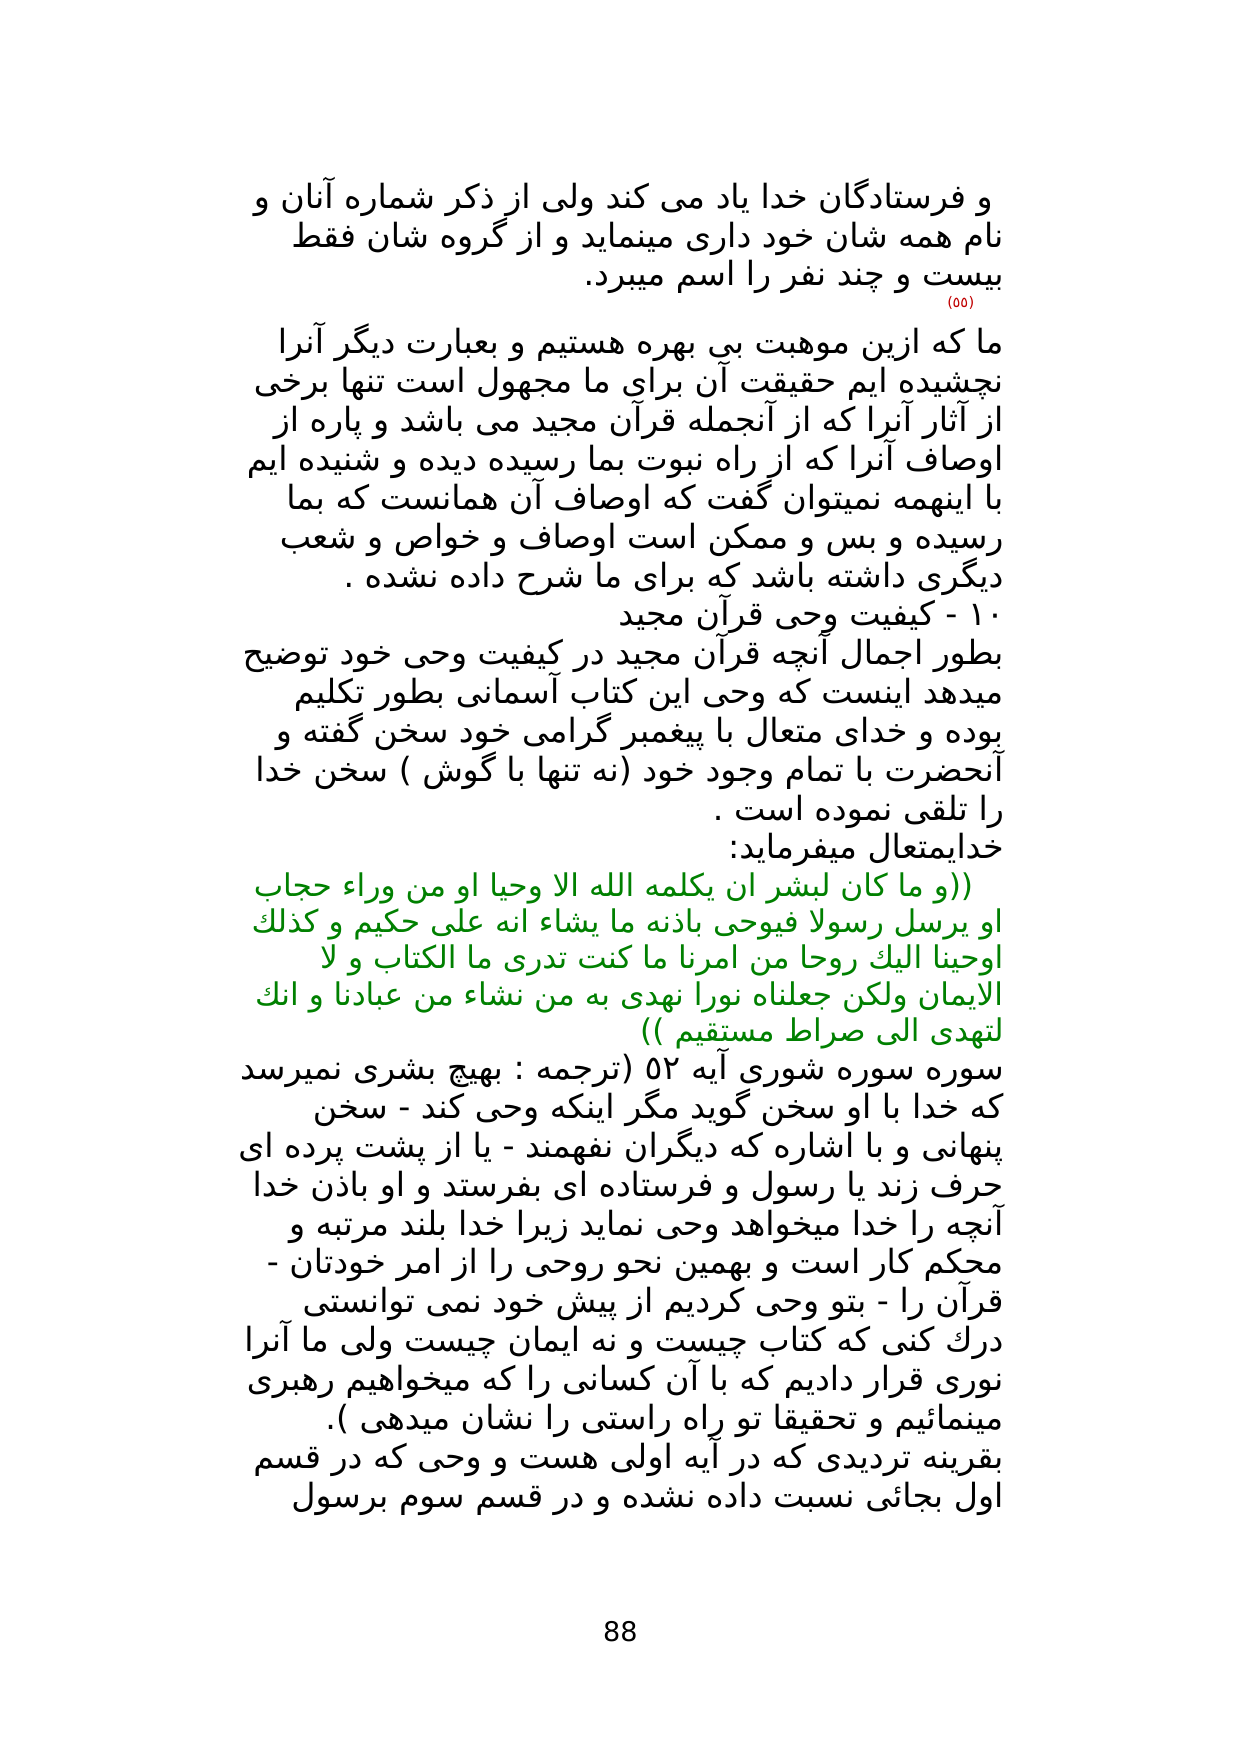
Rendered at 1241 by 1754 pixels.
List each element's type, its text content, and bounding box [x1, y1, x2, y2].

text خدايمتعال ميفرمايد: [236, 828, 1004, 867]
text و فرستادگان خدا ياد مى كند ولى از ذكر شماره آنان و نام همه شان خود دارى مينمايد و از گروه شان فقط بيست و چند نفر را اسم ميبرد. [236, 177, 1004, 294]
text (٥٥) [236, 294, 1004, 323]
text ما كه ازين موهبت بى بهره هستيم و بعبارت ديگر آنرا نچشيده ايم حقيقت آن براى ما مجهول است تنها برخى از آثار آنرا كه از آنجمله قرآن مجيد مى باشد و پاره از اوصاف آنرا كه از راه نبوت بما رسيده ديده و شنيده ايم با اينهمه نميتوان گفت كه اوصاف آن همانست كه بما رسيده و بس و ممكن است اوصاف و خواص و شعب ديگرى داشته باشد كه براى ما شرح داده نشده . [236, 323, 1004, 595]
text بطور اجمال آنچه قرآن مجيد در كيفيت وحى خود توضيح ميدهد اينست كه وحى اين كتاب آسمانى بطور تكليم بوده و خداى متعال با پيغمبر گرامى خود سخن گفته و آنحضرت با تمام وجود خود (نه تنها با گوش ) سخن خدا را تلقى نموده است . [236, 634, 1004, 828]
text ((و ما كان لبشر ان يكلمه الله الا وحيا او من وراء حجاب او يرسل رسولا فيوحى باذنه ما يشاء انه على حكيم و كذلك اوحينا اليك روحا من امرنا ما كنت تدرى ما الكتاب و لا الايمان ولكن جعلناه نورا نهدى به من نشاء من عبادنا و انك لتهدى الى صراط مستقيم )) [236, 867, 1004, 1049]
text سوره سوره شورى آيه ٥٢ (ترجمه : بهيچ بشرى نميرسد كه خدا با او سخن گويد مگر اينكه وحى كند - سخن پنهانى و با اشاره كه ديگران نفهمند - يا از پشت پرده اى حرف زند يا رسول و فرستاده اى بفرستد و او باذن خدا آنچه را خدا ميخواهد وحى نمايد زيرا خدا بلند مرتبه و محكم كار است و بهمين نحو روحى را از امر خودتان - قرآن را - بتو وحى كرديم از پيش خود نمى توانستى درك كنى كه كتاب چيست و نه ايمان چيست ولى ما آنرا نورى قرار داديم كه با آن كسانى را كه ميخواهيم رهبرى مينمائيم و تحقيقا تو راه راستى را نشان ميدهى ). [236, 1049, 1004, 1437]
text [236, 1437, 1004, 1515]
text ١٠ - كيفيت وحى قرآن مجيد [236, 595, 1004, 634]
